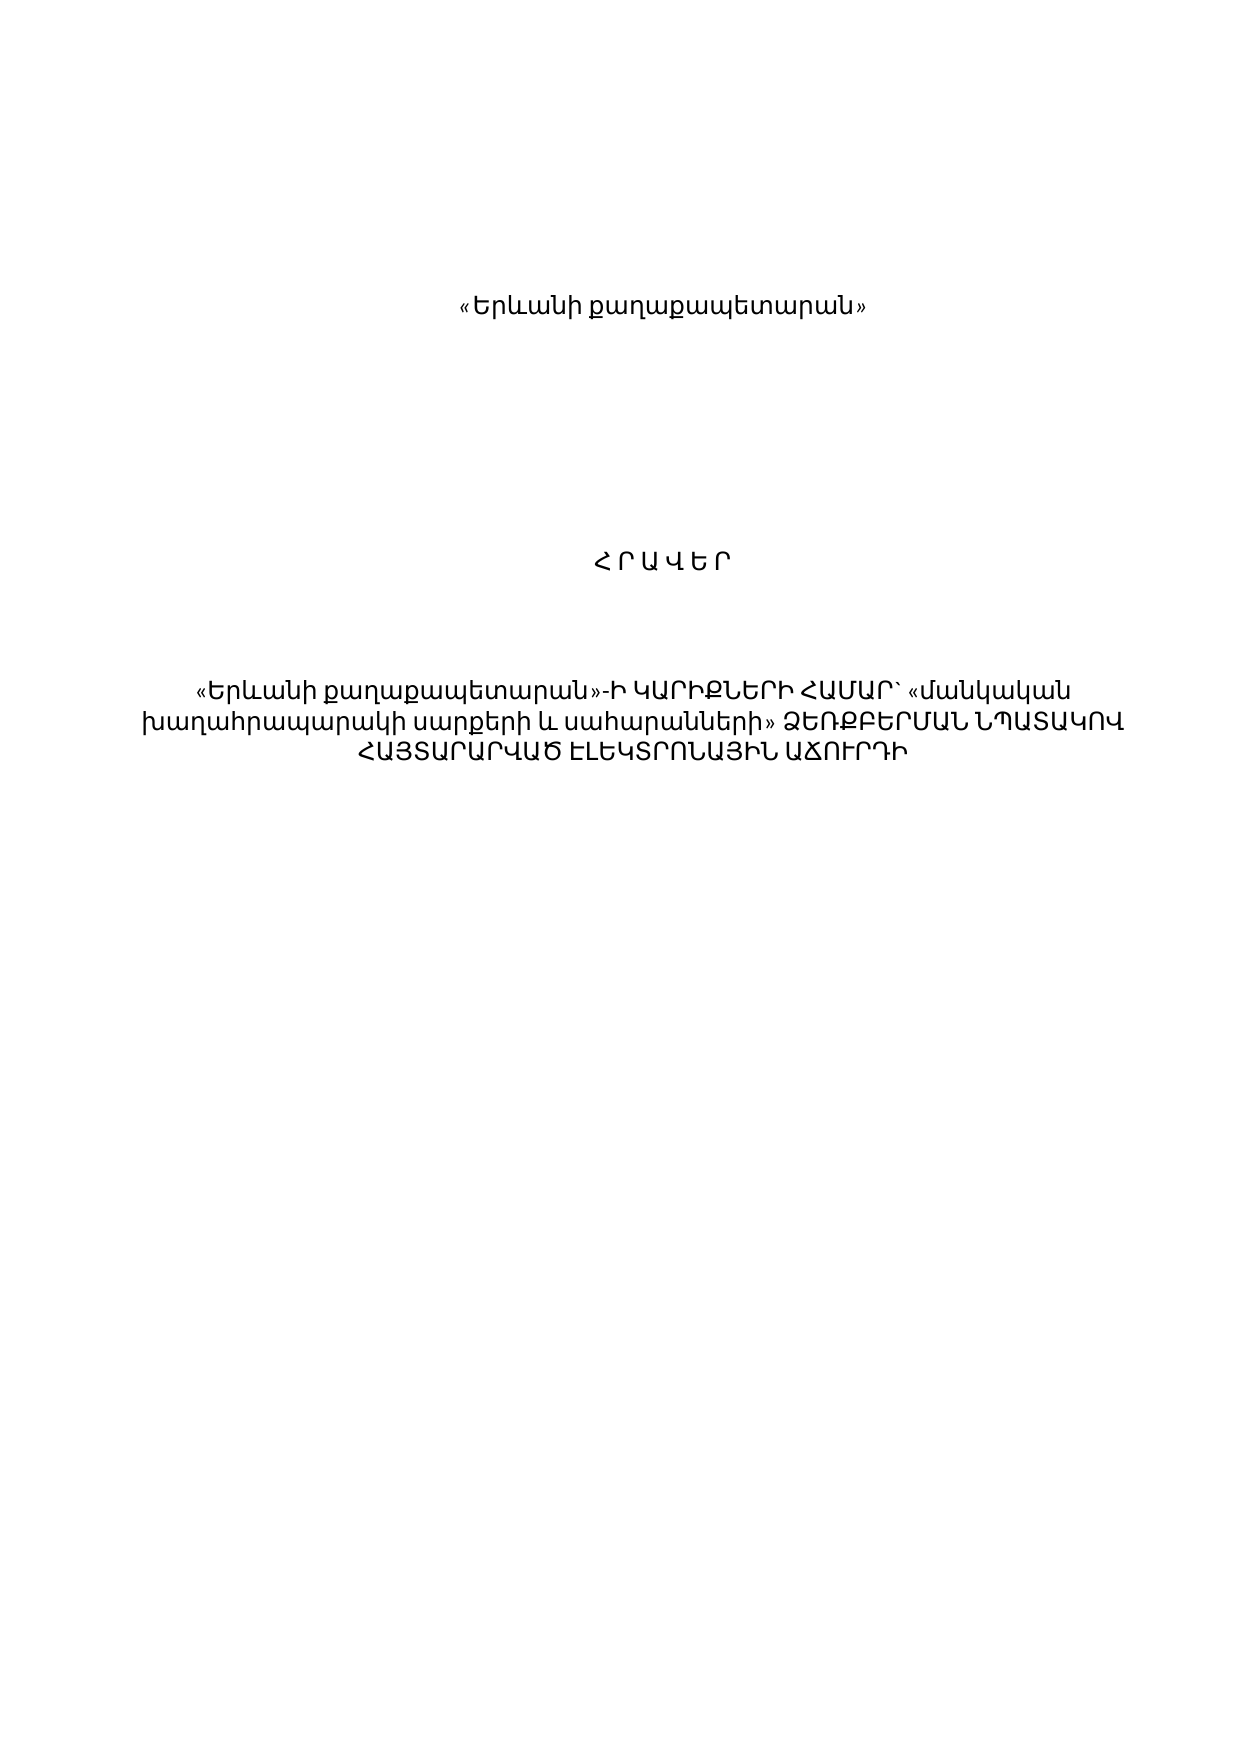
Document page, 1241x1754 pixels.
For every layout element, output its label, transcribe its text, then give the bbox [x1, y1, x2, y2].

text «Երևանի քաղաքապետարան»-Ի ԿԱՐԻՔՆԵՐԻ ՀԱՄԱՐ` «մանկական խաղահրապարակի սարքերի և սահարանների» ՁԵՌՔԲԵՐՄԱՆ ՆՊԱՏԱԿՈՎ ՀԱՅՏԱՐԱՐՎԱԾ ԷԼԵԿՏՐՈՆԱՅԻՆ ԱՃՈՒՐԴԻ [94, 676, 1172, 767]
text Հ Ր Ա Վ Ե Ր [94, 546, 1172, 577]
text « Երևանի քաղաքապետարան» [94, 290, 1172, 321]
